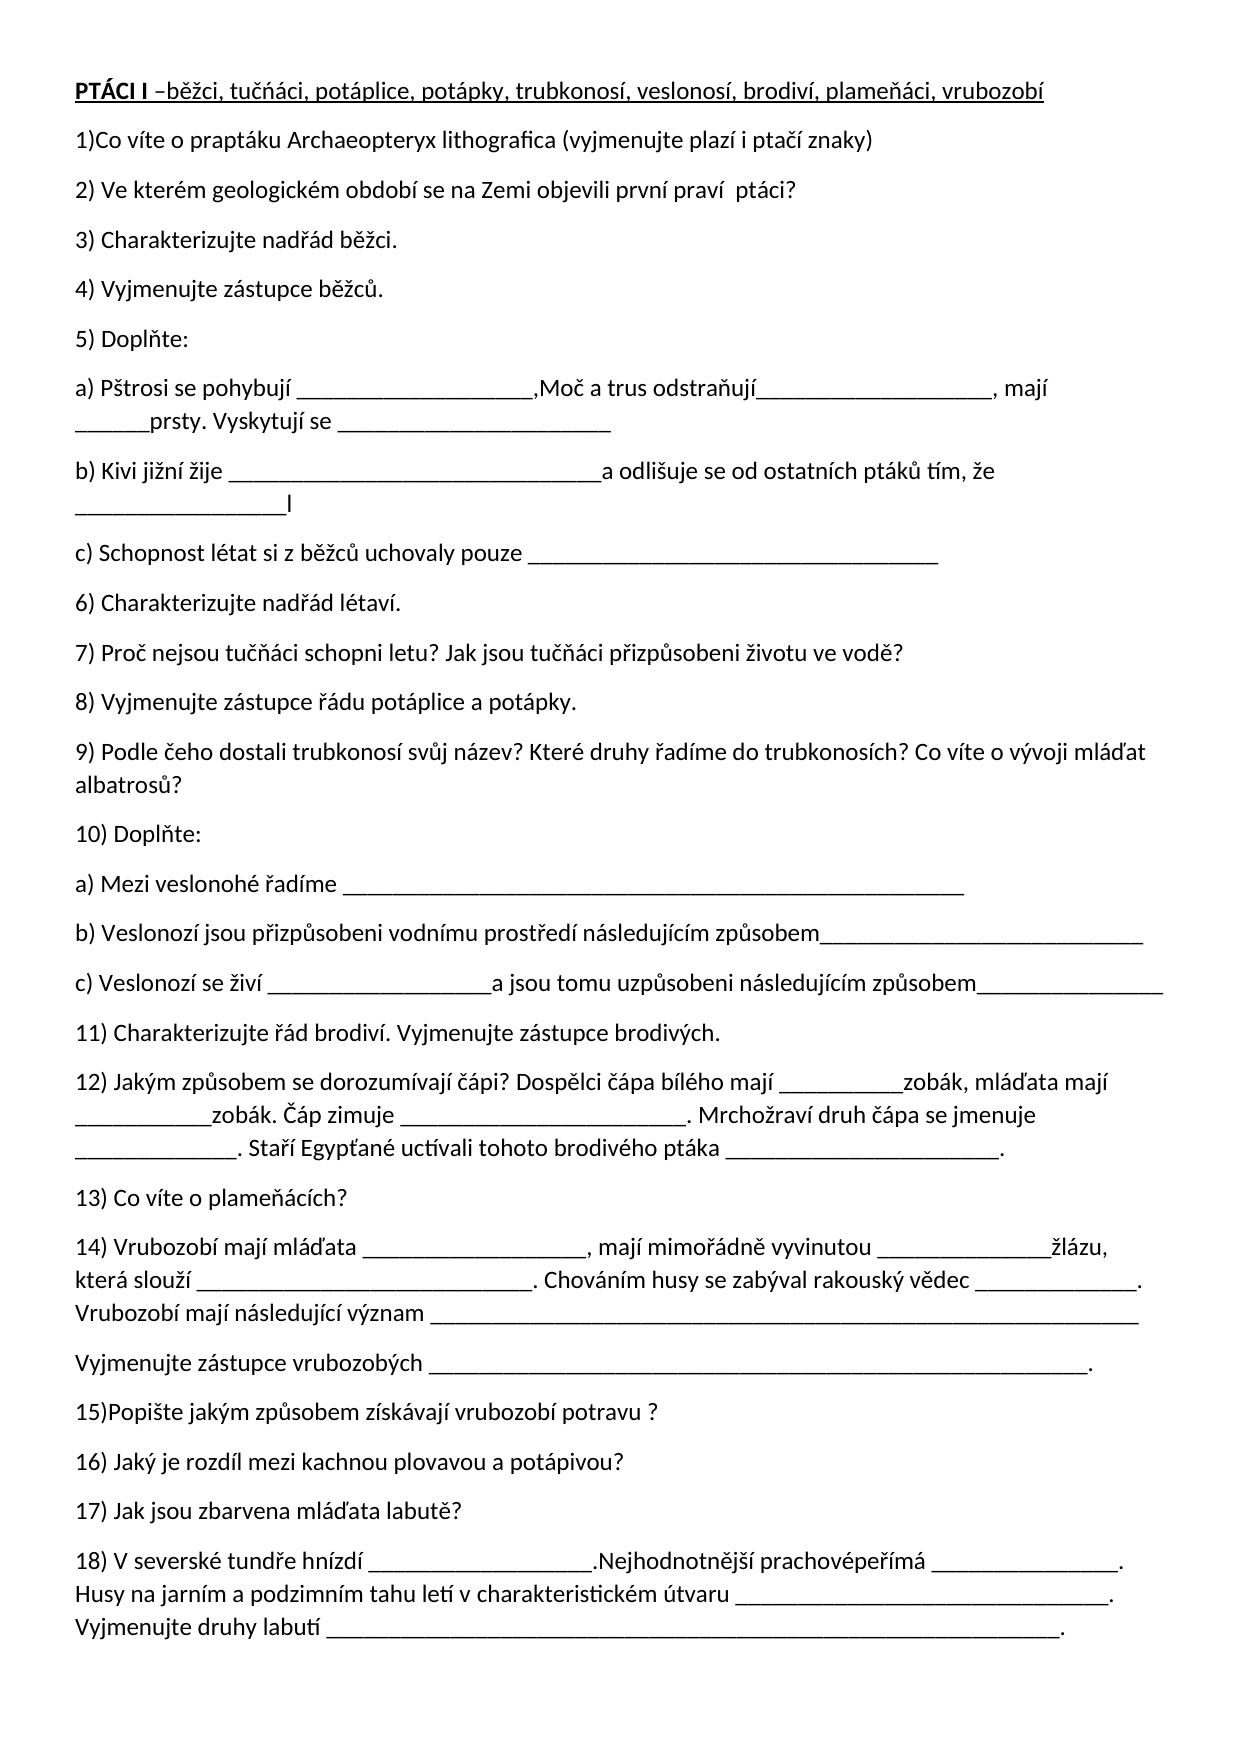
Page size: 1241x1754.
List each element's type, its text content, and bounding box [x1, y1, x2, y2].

text c) Schopnost létat si z běžců uchovaly pouze _________________________________ [75, 537, 1165, 568]
text 12) Jakým způsobem se dorozumívají čápi? Dospělci čápa bílého mají __________zobák, mláďata mají ___________zobák. Čáp zimuje _______________________. Mrchožraví druh čápa se jmenuje _____________. Staří Egypťané uctívali tohoto brodivého ptáka ______________________. [75, 1066, 1165, 1163]
text 13) Co víte o plameňácích? [75, 1182, 1165, 1212]
text 5) Doplňte: [75, 323, 1165, 353]
text 2) Ve kterém geologickém období se na Zemi objevili první praví ptáci? [75, 174, 1165, 205]
text 3) Charakterizujte nadřád běžci. [75, 224, 1165, 254]
text 1)Co víte o praptáku Archaeopteryx lithografica (vyjmenujte plazí i ptačí znaky) [75, 124, 1165, 155]
text 9) Podle čeho dostali trubkonosí svůj název? Které druhy řadíme do trubkonosích? Co víte o vývoji mláďat albatrosů? [75, 736, 1165, 799]
text 15)Popište jakým způsobem získávají vrubozobí potravu ? [75, 1396, 1165, 1427]
text 14) Vrubozobí mají mláďata __________________, mají mimořádně vyvinutou ______________žlázu, která slouží ___________________________. Chováním husy se zabýval rakouský vědec _____________. Vrubozobí mají následující význam _________________________________________________________ [75, 1231, 1165, 1328]
text 18) V severské tundře hnízdí __________________.Nejhodnotnější prachovépeřímá _______________. Husy na jarním a podzimním tahu letí v charakteristickém útvaru ______________________________. Vyjmenujte druhy labutí ___________________________________________________________. [75, 1545, 1165, 1641]
text 6) Charakterizujte nadřád létaví. [75, 587, 1165, 618]
text 11) Charakterizujte řád brodiví. Vyjmenujte zástupce brodivých. [75, 1017, 1165, 1047]
text 16) Jaký je rozdíl mezi kachnou plovavou a potápivou? [75, 1446, 1165, 1476]
text 10) Doplňte: [75, 818, 1165, 849]
text 7) Proč nejsou tučňáci schopni letu? Jak jsou tučňáci přizpůsobeni životu ve vodě? [75, 637, 1165, 667]
text 8) Vyjmenujte zástupce řádu potáplice a potápky. [75, 686, 1165, 717]
text Vyjmenujte zástupce vrubozobých _____________________________________________________. [75, 1347, 1165, 1377]
text b) Kivi jižní žije ______________________________a odlišuje se od ostatních ptáků tím, že _________________l [75, 455, 1165, 518]
text a) Mezi veslonohé řadíme __________________________________________________ [75, 868, 1165, 898]
text b) Veslonozí jsou přizpůsobeni vodnímu prostředí následujícím způsobem__________________________ [75, 917, 1165, 948]
text PTÁCI I –běžci, tučńáci, potáplice, potápky, trubkonosí, veslonosí, brodiví, plameňáci, vrubozobí [75, 75, 1165, 106]
text 4) Vyjmenujte zástupce běžců. [75, 273, 1165, 304]
text a) Pštrosi se pohybují ___________________,Moč a trus odstraňují___________________, mají ______prsty. Vyskytují se ______________________ [75, 372, 1165, 436]
text 17) Jak jsou zbarvena mláďata labutě? [75, 1495, 1165, 1526]
text c) Veslonozí se živí __________________a jsou tomu uzpůsobeni následujícím způsobem_______________ [75, 967, 1165, 998]
